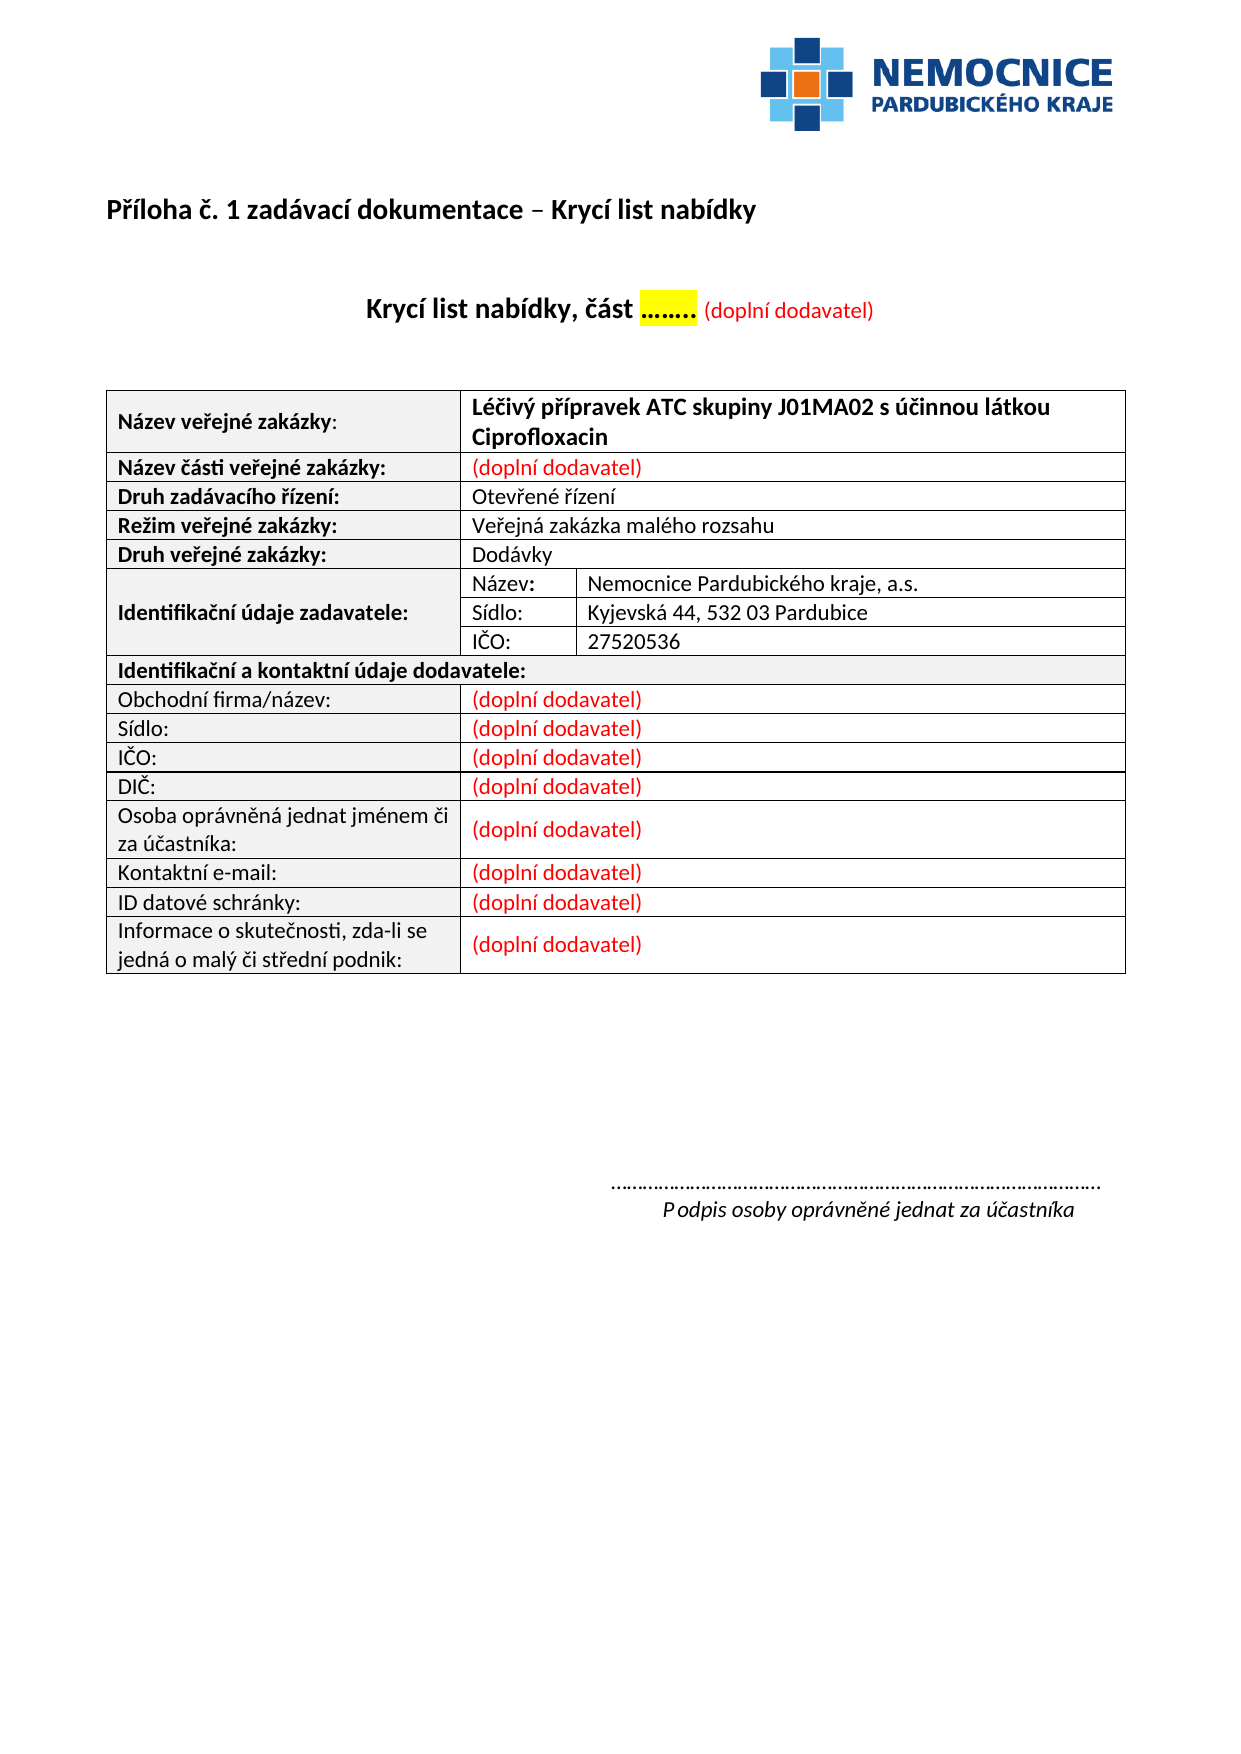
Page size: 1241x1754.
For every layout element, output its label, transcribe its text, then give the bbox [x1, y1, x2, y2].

table_cell IČO: [461, 627, 576, 655]
table_cell (doplní dodavatel) [461, 917, 1125, 973]
table_cell Identifikační údaje zadavatele: [107, 569, 460, 655]
table_cell Kontaktní e-mail: [107, 859, 460, 887]
table_cell Název: [461, 569, 576, 597]
picture [759, 37, 1113, 132]
table_cell 27520536 [577, 627, 1125, 655]
table_cell ID datové schránky: [107, 888, 460, 916]
table_cell Název části veřejné zakázky: [107, 453, 460, 481]
table_cell Druh zadávacího řízení: [107, 482, 460, 510]
table_cell (doplní dodavatel) [461, 859, 1125, 887]
table_cell Osoba oprávněná jednat jménem či za účastníka: [107, 801, 460, 857]
table_cell Druh veřejné zakázky: [107, 540, 460, 568]
table_cell IČO: [107, 743, 460, 771]
table_cell Kyjevská 44, 532 03 Pardubice [577, 598, 1125, 626]
table_cell (doplní dodavatel) [461, 714, 1125, 742]
table_header Název veřejné zakázky: [107, 391, 460, 452]
table_cell Sídlo: [107, 714, 460, 742]
table_cell Sídlo: [461, 598, 576, 626]
table_cell Otevřené řízení [461, 482, 1125, 510]
table_cell Identifikační a kontaktní údaje dodavatele: [107, 656, 1125, 684]
table_cell (doplní dodavatel) [461, 801, 1125, 857]
table_cell DIČ: [107, 773, 460, 800]
text Krycí list nabídky, část …….. (doplní dodavatel) [697, 290, 1134, 326]
text Podpis osoby oprávněné jednat za účastníka [106, 1195, 1134, 1223]
table_header Léčivý přípravek ATC skupiny J01MA02 s účinnou látkou Ciprofloxacin [461, 391, 1125, 452]
table_cell (doplní dodavatel) [461, 773, 1125, 800]
table_cell (doplní dodavatel) [461, 685, 1125, 713]
text Krycí list nabídky, část …….. (doplní dodavatel) [106, 290, 640, 326]
table_cell Obchodní firma/název: [107, 685, 460, 713]
table_cell Informace o skutečnosti, zda-li se jedná o malý či střední podnik: [107, 917, 460, 973]
text ………………………………………………………………………………… [106, 1167, 1134, 1195]
text Příloha č. 1 zadávací dokumentace – Krycí list nabídky [106, 191, 1134, 227]
table_cell Dodávky [461, 540, 1125, 568]
table_cell (doplní dodavatel) [461, 888, 1125, 916]
table_cell Nemocnice Pardubického kraje, a.s. [577, 569, 1125, 597]
table_cell (doplní dodavatel) [461, 453, 1125, 481]
table_cell Veřejná zakázka malého rozsahu [461, 511, 1125, 539]
table_cell Režim veřejné zakázky: [107, 511, 460, 539]
table_cell (doplní dodavatel) [461, 743, 1125, 771]
